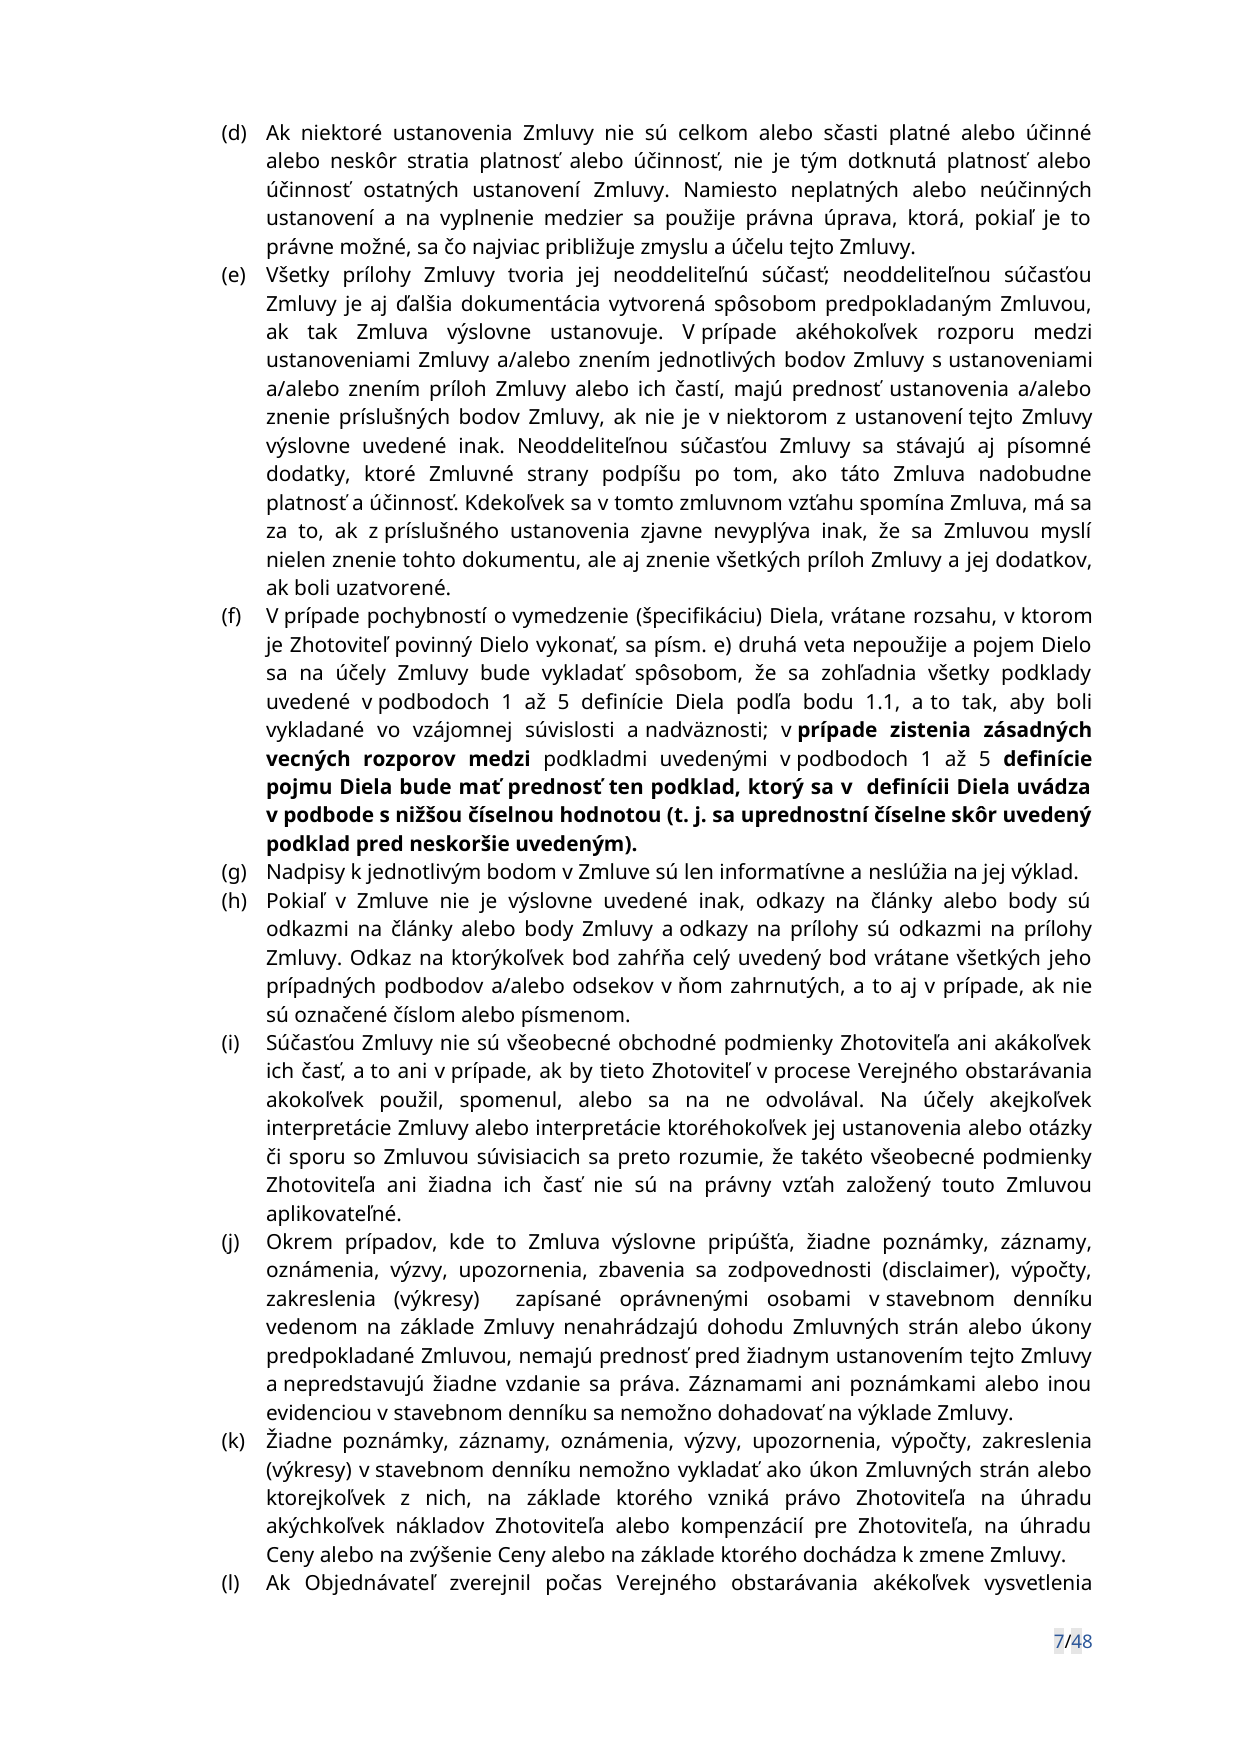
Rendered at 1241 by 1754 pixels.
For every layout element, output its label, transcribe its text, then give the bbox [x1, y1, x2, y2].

text (h) Pokiaľ v Zmluve nie je výslovne uvedené inak, odkazy na články alebo body sú odkazmi na články alebo body Zmluvy a odkazy na prílohy sú odkazmi na prílohy Zmluvy. Odkaz na ktorýkoľvek bod zahŕňa celý uvedený bod vrátane všetkých jeho prípadných podbodov a/alebo odsekov v ňom zahrnutých, a to aj v prípade, ak nie sú označené číslom alebo písmenom. [221, 886, 1093, 1028]
text (d) Ak niektoré ustanovenia Zmluvy nie sú celkom alebo sčasti platné alebo účinné alebo neskôr stratia platnosť alebo účinnosť, nie je tým dotknutá platnosť alebo účinnosť ostatných ustanovení Zmluvy. Namiesto neplatných alebo neúčinných ustanovení a na vyplnenie medzier sa použije právna úprava, ktorá, pokiaľ je to právne možné, sa čo najviac približuje zmyslu a účelu tejto Zmluvy. [221, 118, 1093, 260]
text (f) V prípade pochybností o vymedzenie (špecifikáciu) Diela, vrátane rozsahu, v ktorom je Zhotoviteľ povinný Dielo vykonať, sa písm. e) druhá veta nepoužije a pojem Dielo sa na účely Zmluvy bude vykladať spôsobom, že sa zohľadnia všetky podklady uvedené v podbodoch 1 až 5 definície Diela podľa bodu 1.1, a to tak, aby boli vykladané vo vzájomnej súvislosti a nadväznosti; v prípade zistenia zásadných vecných rozporov medzi podkladmi uvedenými v podbodoch 1 až 5 definície pojmu Diela bude mať prednosť ten podklad, ktorý sa v definícii Diela uvádza v podbode s nižšou číselnou hodnotou (t. j. sa uprednostní číselne skôr uvedený podklad pred neskoršie uvedeným). [221, 602, 1093, 857]
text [221, 1568, 1093, 1597]
text (e) Všetky prílohy Zmluvy tvoria jej neoddeliteľnú súčasť; neoddeliteľnou súčasťou Zmluvy je aj ďalšia dokumentácia vytvorená spôsobom predpokladaným Zmluvou, ak tak Zmluva výslovne ustanovuje. V prípade akéhokoľvek rozporu medzi ustanoveniami Zmluvy a/alebo znením jednotlivých bodov Zmluvy s ustanoveniami a/alebo znením príloh Zmluvy alebo ich častí, majú prednosť ustanovenia a/alebo znenie príslušných bodov Zmluvy, ak nie je v niektorom z ustanovení tejto Zmluvy výslovne uvedené inak. Neoddeliteľnou súčasťou Zmluvy sa stávajú aj písomné dodatky, ktoré Zmluvné strany podpíšu po tom, ako táto Zmluva nadobudne platnosť a účinnosť. Kdekoľvek sa v tomto zmluvnom vzťahu spomína Zmluva, má sa za to, ak z príslušného ustanovenia zjavne nevyplýva inak, že sa Zmluvou myslí nielen znenie tohto dokumentu, ale aj znenie všetkých príloh Zmluvy a jej dodatkov, ak boli uzatvorené. [221, 260, 1093, 602]
text (j) Okrem prípadov, kde to Zmluva výslovne pripúšťa, žiadne poznámky, záznamy, oznámenia, výzvy, upozornenia, zbavenia sa zodpovednosti (disclaimer), výpočty, zakreslenia (výkresy) zapísané oprávnenými osobami v stavebnom denníku vedenom na základe Zmluvy nenahrádzajú dohodu Zmluvných strán alebo úkony predpokladané Zmluvou, nemajú prednosť pred žiadnym ustanovením tejto Zmluvy a nepredstavujú žiadne vzdanie sa práva. Záznamami ani poznámkami alebo inou evidenciou v stavebnom denníku sa nemožno dohadovať na výklade Zmluvy. [221, 1227, 1093, 1426]
text (i) Súčasťou Zmluvy nie sú všeobecné obchodné podmienky Zhotoviteľa ani akákoľvek ich časť, a to ani v prípade, ak by tieto Zhotoviteľ v procese Verejného obstarávania akokoľvek použil, spomenul, alebo sa na ne odvolával. Na účely akejkoľvek interpretácie Zmluvy alebo interpretácie ktoréhokoľvek jej ustanovenia alebo otázky či sporu so Zmluvou súvisiacich sa preto rozumie, že takéto všeobecné podmienky Zhotoviteľa ani žiadna ich časť nie sú na právny vzťah založený touto Zmluvou aplikovateľné. [221, 1028, 1093, 1227]
text (g) Nadpisy k jednotlivým bodom v Zmluve sú len informatívne a neslúžia na jej výklad. [221, 857, 1093, 886]
text (k) Žiadne poznámky, záznamy, oznámenia, výzvy, upozornenia, výpočty, zakreslenia (výkresy) v stavebnom denníku nemožno vykladať ako úkon Zmluvných strán alebo ktorejkoľvek z nich, na základe ktorého vzniká právo Zhotoviteľa na úhradu akýchkoľvek nákladov Zhotoviteľa alebo kompenzácií pre Zhotoviteľa, na úhradu Ceny alebo na zvýšenie Ceny alebo na základe ktorého dochádza k zmene Zmluvy. [221, 1426, 1093, 1568]
